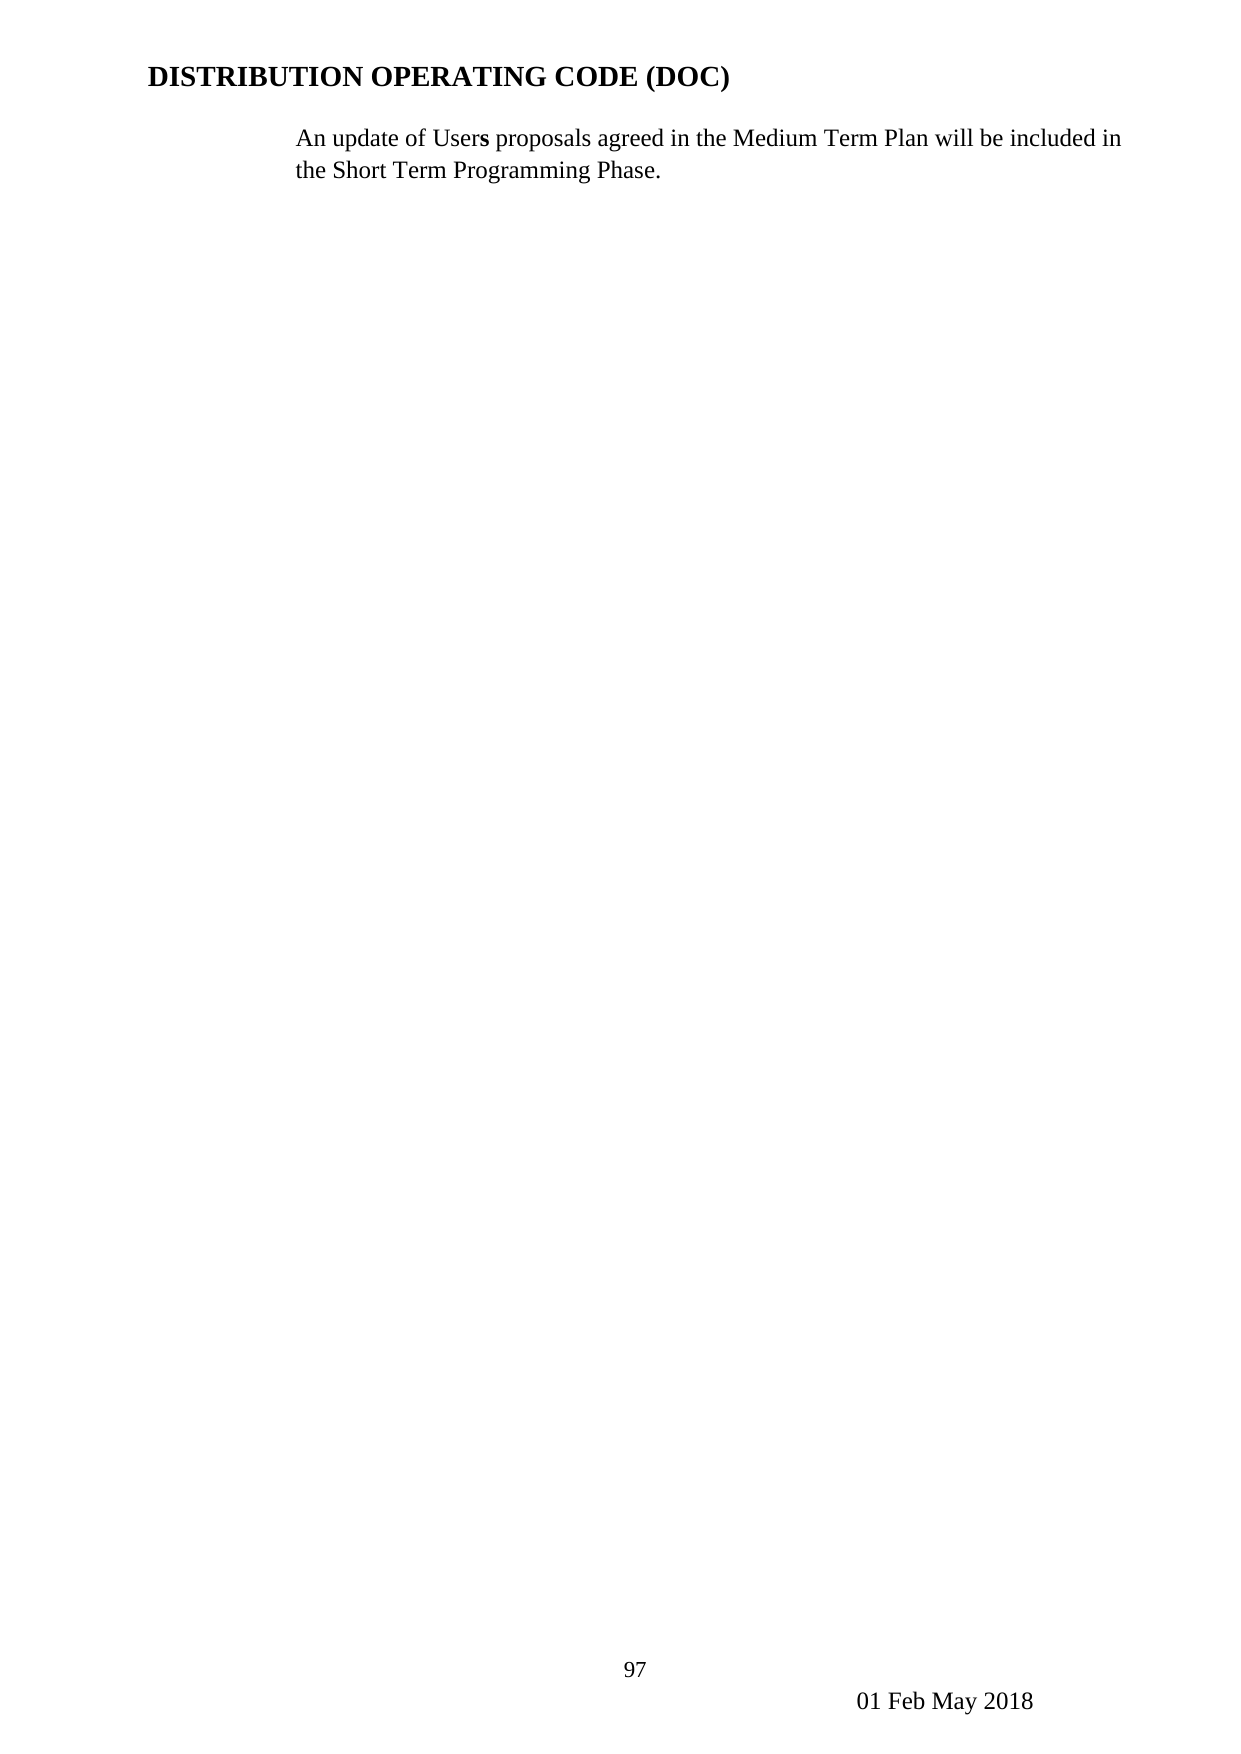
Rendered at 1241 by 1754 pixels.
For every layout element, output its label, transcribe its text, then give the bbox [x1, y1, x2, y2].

text An update of Users proposals agreed in the Medium Term Plan will be included in the Short Term Programming Phase. [295, 123, 1122, 184]
